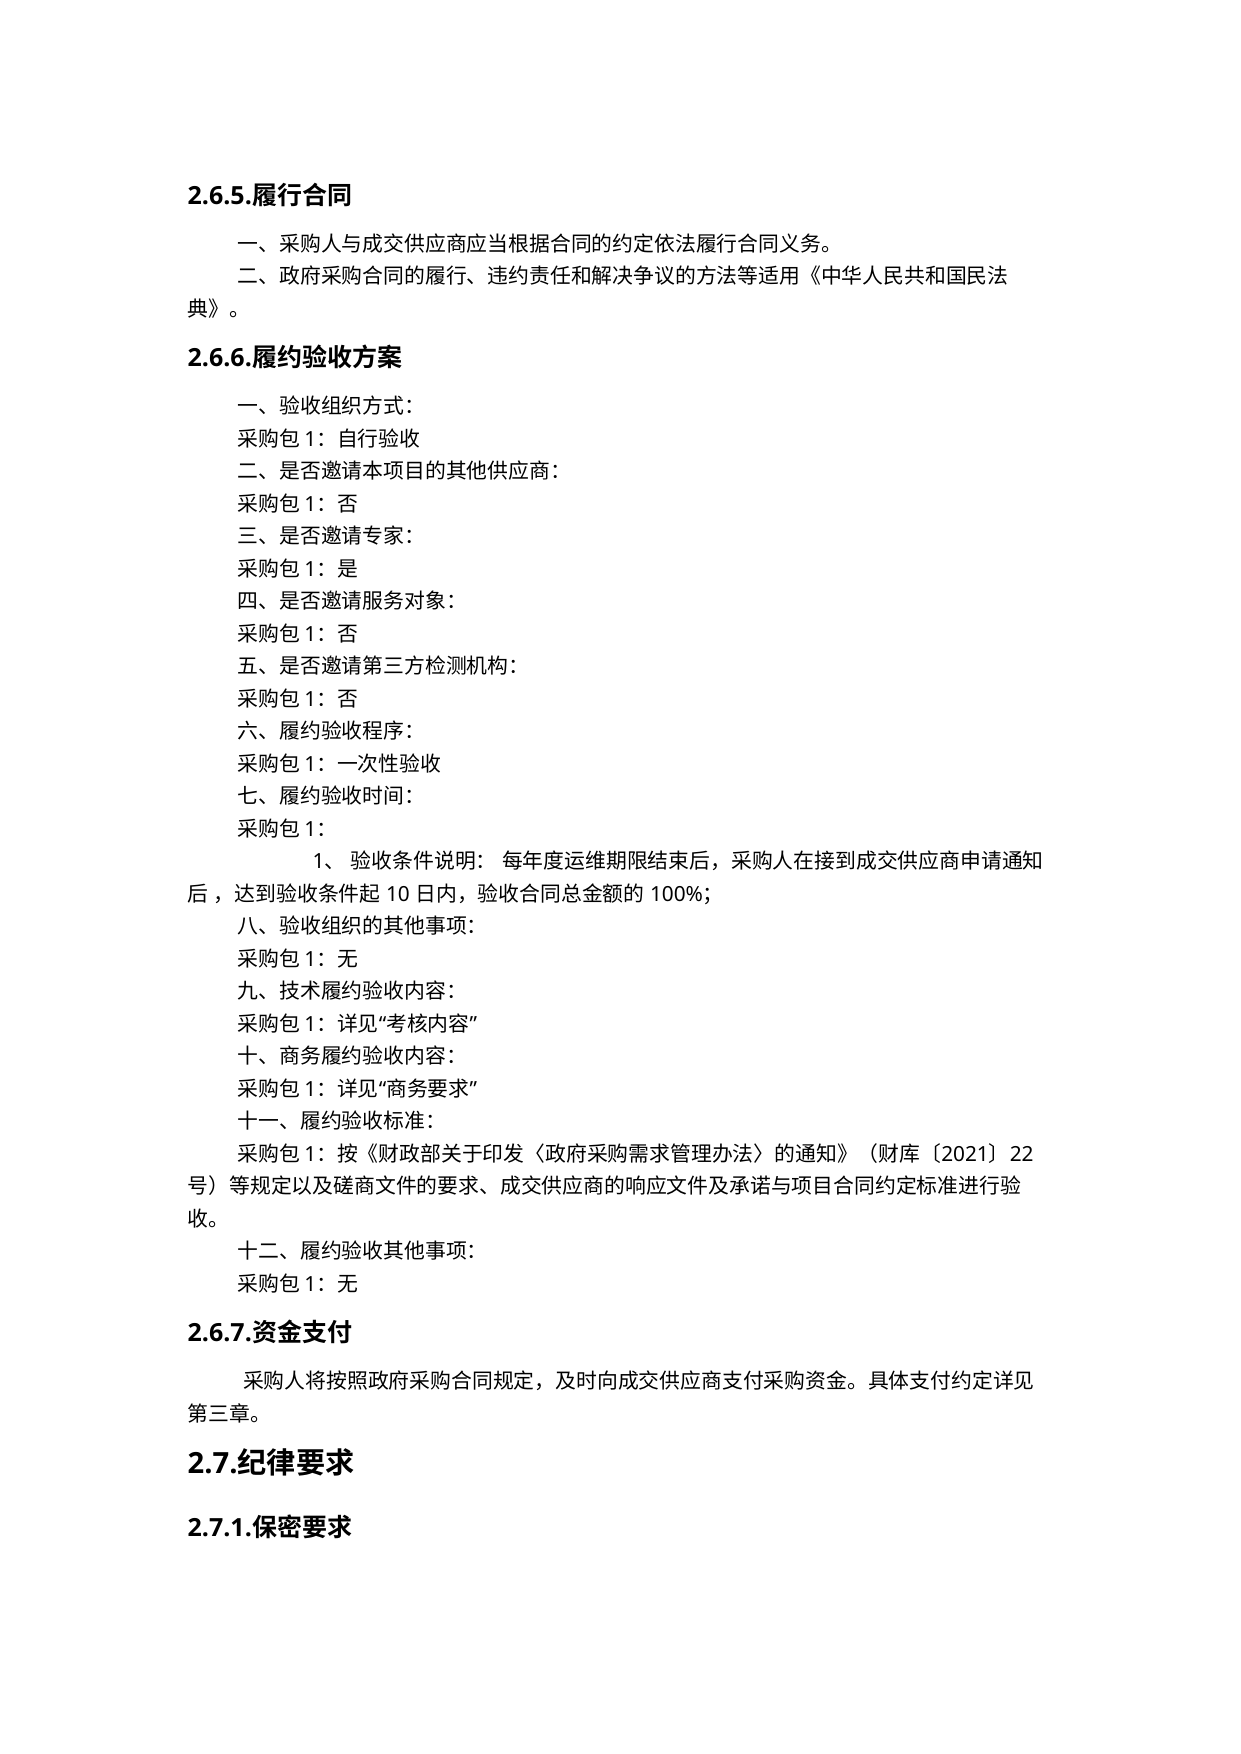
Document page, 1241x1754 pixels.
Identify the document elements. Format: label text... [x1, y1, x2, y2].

text 一、采购人与成交供应商应当根据合同的约定依法履行合同义务。 [187, 227, 1053, 259]
text 二、政府采购合同的履行、违约责任和解决争议的方法等适用《中华人民共和国民法典》。 [187, 259, 1053, 324]
text 七、履约验收时间： [187, 779, 1053, 812]
text 十、商务履约验收内容： [187, 1039, 1053, 1072]
text 采购包1：详见“考核内容” [187, 1007, 1053, 1039]
text 采购包1：无 [187, 1267, 1053, 1299]
text 采购包1：否 [187, 487, 1053, 519]
text 采购包1：否 [187, 682, 1053, 714]
text 一、验收组织方式： [187, 389, 1053, 422]
text 2.7.纪律要求 [187, 1429, 1053, 1494]
text 四、是否邀请服务对象： [187, 584, 1053, 617]
text 采购包1： [187, 812, 1053, 844]
text 采购包1：详见“商务要求” [187, 1072, 1053, 1104]
text 2.6.7.资金支付 [187, 1299, 1053, 1364]
text 采购包1：是 [187, 552, 1053, 584]
text 采购包1：一次性验收 [187, 747, 1053, 779]
text 采购人将按照政府采购合同规定，及时向成交供应商支付采购资金。具体支付约定详见第三章。 [187, 1364, 1053, 1429]
text 十二、履约验收其他事项： [187, 1234, 1053, 1267]
text 二、是否邀请本项目的其他供应商： [187, 454, 1053, 487]
text 采购包1：自行验收 [187, 422, 1053, 454]
text 采购包1：无 [187, 942, 1053, 974]
text 2.7.1.保密要求 [187, 1494, 1053, 1559]
text 采购包1：按《财政部关于印发〈政府采购需求管理办法〉的通知》（财库〔2021〕22 号）等规定以及磋商文件的要求、成交供应商的响应文件及承诺与项目合同约定标准进行验收。 [187, 1137, 1053, 1234]
text 六、履约验收程序： [187, 714, 1053, 747]
text 十一、履约验收标准： [187, 1104, 1053, 1137]
text 八、验收组织的其他事项： [187, 909, 1053, 942]
text 九、技术履约验收内容： [187, 974, 1053, 1007]
text 三、是否邀请专家： [187, 519, 1053, 552]
text 2.6.6.履约验收方案 [187, 324, 1053, 389]
text 2.6.5.履行合同 [187, 162, 1053, 227]
text 采购包1：否 [187, 617, 1053, 649]
text 五、是否邀请第三方检测机构： [187, 649, 1053, 682]
text 1、 验收条件说明： 每年度运维期限结束后，采购人在接到成交供应商申请通知后 ，达到验收条件起 10 日内，验收合同总金额的 100%； [187, 844, 1053, 909]
